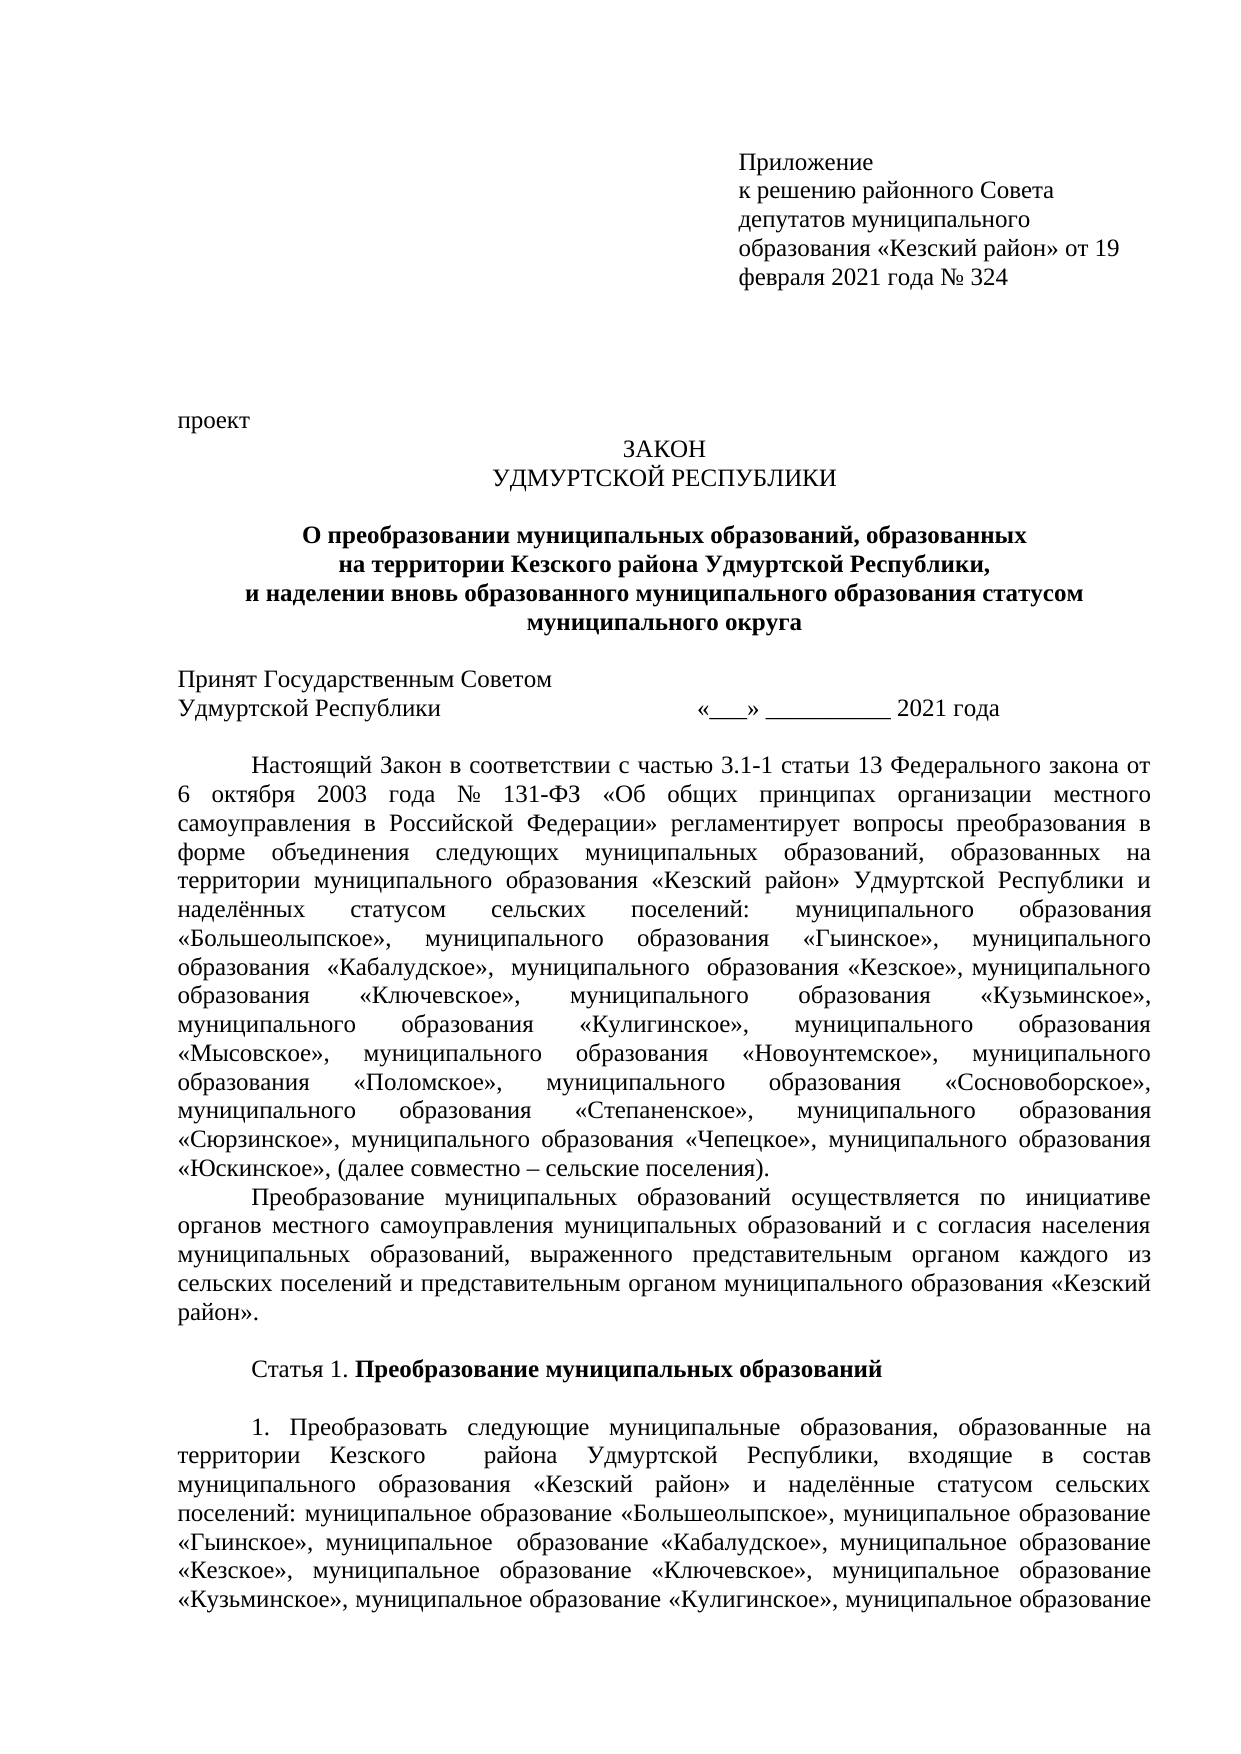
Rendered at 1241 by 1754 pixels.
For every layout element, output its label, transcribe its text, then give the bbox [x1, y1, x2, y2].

text проект [177, 406, 1152, 434]
text Статья 1. Преобразование муниципальных образований [177, 1354, 1152, 1383]
text к решению районного Совета депутатов муниципального образования «Кезский район» от 19 февраля 2021 года № 324 [738, 176, 1152, 291]
text ЗАКОН [177, 434, 1152, 463]
text Принят Государственным Советом [177, 664, 1152, 693]
text Приложение [738, 147, 1152, 176]
text на территории Кезского района Удмуртской Республики, [177, 549, 1152, 578]
text Удмуртской Республики «___» __________ 2021 года [177, 693, 1152, 722]
text Преобразование муниципальных образований осуществляется по инициативе органов местного самоуправления муниципальных образований и с согласия населения муниципальных образований, выраженного представительным органом каждого из сельских поселений и представительным органом муниципального образования «Кезский район». [177, 1182, 1152, 1326]
text УДМУРТСКОЙ РЕСПУБЛИКИ [177, 463, 1152, 492]
text О преобразовании муниципальных образований, образованных [177, 521, 1152, 549]
text и наделении вновь образованного муниципального образования статусом муниципального округа [177, 578, 1152, 636]
text Настоящий Закон в соответствии с частью 3.1-1 статьи 13 Федерального закона от 6 октября 2003 года № 131-ФЗ «Об общих принципах организации местного самоуправления в Российской Федерации» регламентирует вопросы преобразования в форме объединения следующих муниципальных образований, образованных на территории муниципального образования «Кезский район» Удмуртской Республики и наделённых статусом сельских поселений: муниципального образования «Большеолыпское», муниципального образования «Гыинское», муниципального образования «Кабалудское», муниципального образования «Кезское», муниципального образования «Ключевское», муниципального образования «Кузьминское», муниципального образования «Кулигинское», муниципального образования «Мысовское», муниципального образования «Новоунтемское», муниципального образования «Поломское», муниципального образования «Сосновоборское», муниципального образования «Степаненское», муниципального образования «Сюрзинское», муниципального образования «Чепецкое», муниципального образования «Юскинское», (далее совместно – сельские поселения). [177, 751, 1152, 1182]
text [177, 1412, 1152, 1613]
